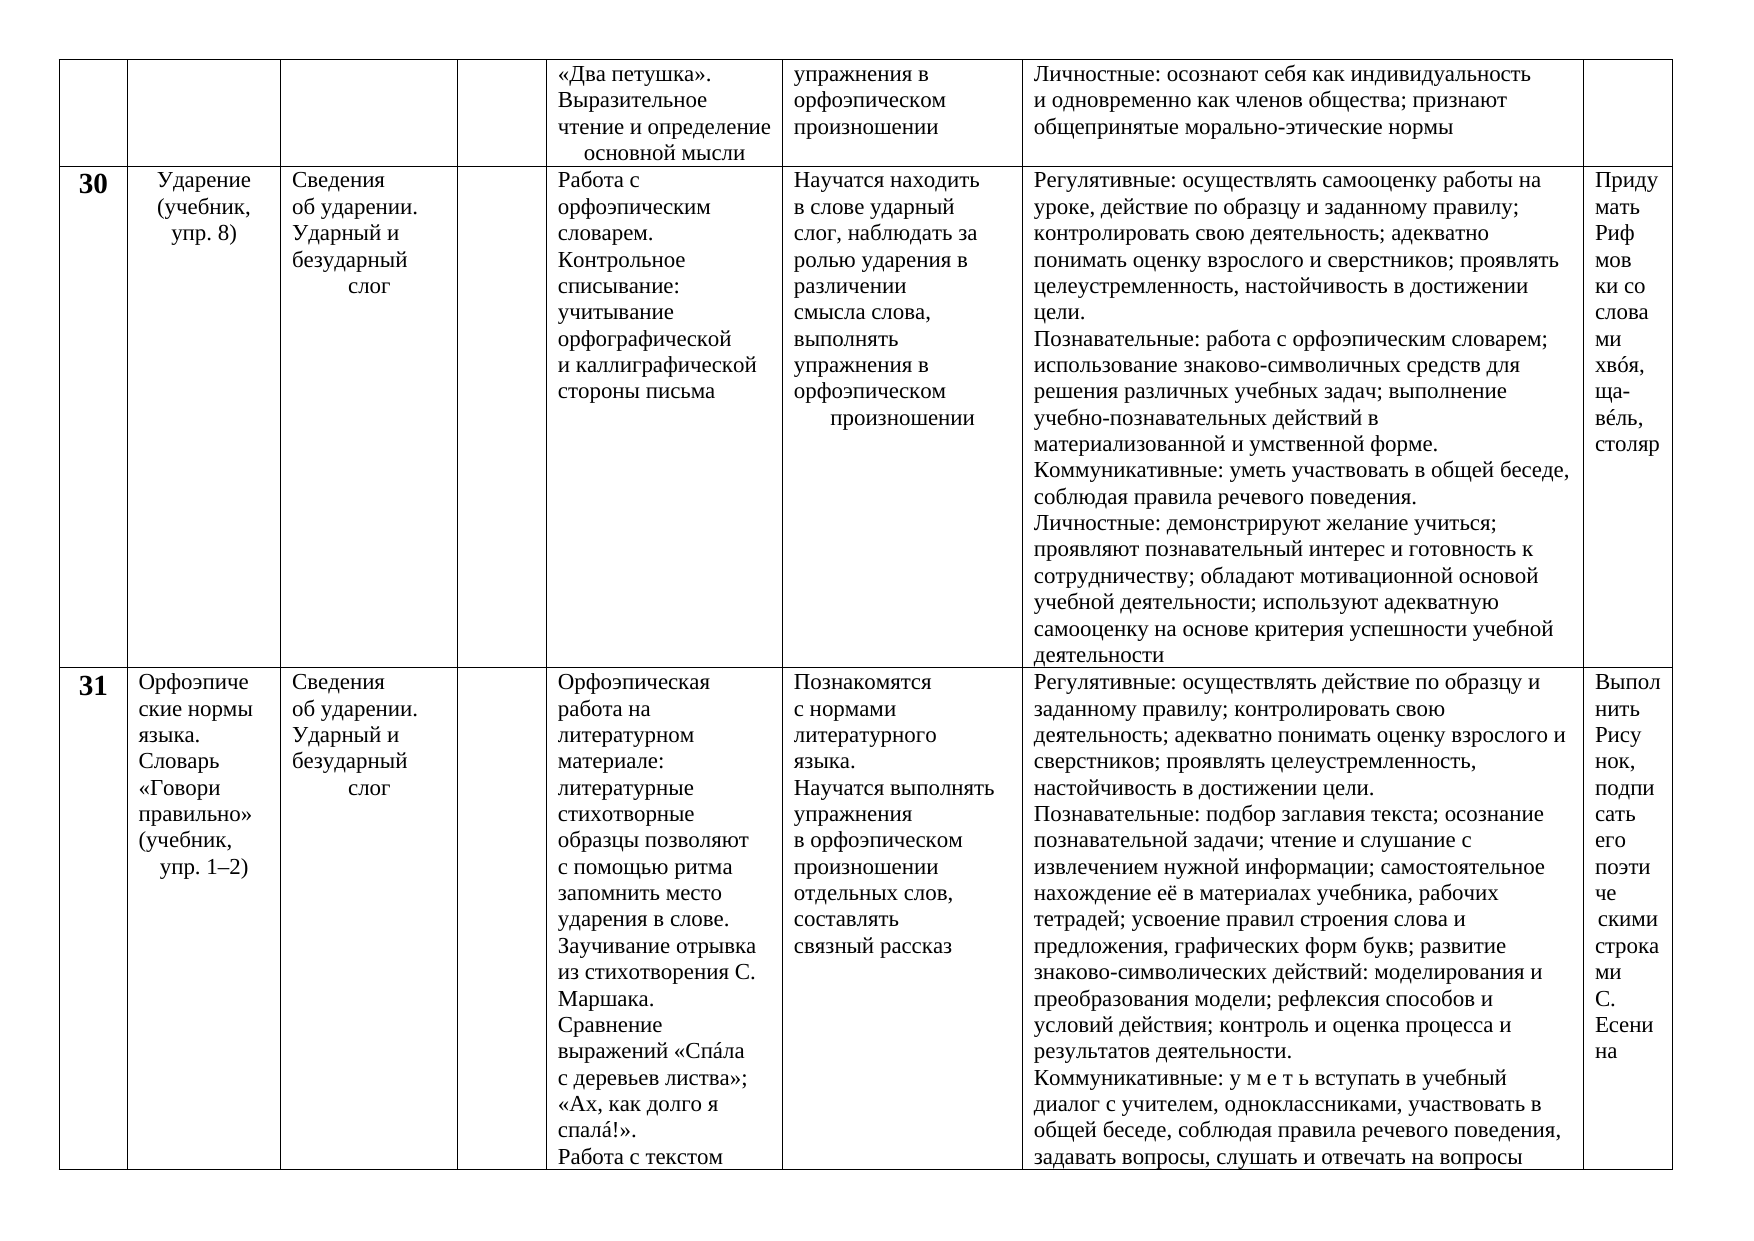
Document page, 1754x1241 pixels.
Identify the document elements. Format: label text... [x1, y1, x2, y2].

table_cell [281, 60, 457, 166]
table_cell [281, 668, 457, 1169]
table_cell [458, 60, 546, 166]
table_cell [547, 60, 782, 166]
table_cell Сведения об ударении. Ударный и безударный слог [281, 167, 457, 667]
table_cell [783, 668, 1022, 1169]
table_cell Научатся находить в слове ударный слог, наблюдать за ролью ударения в различении смысла слова, выполнять упражнения в орфоэпическом произношении [783, 167, 1022, 667]
table_cell Работа с орфоэпическим словарем. Контрольное списывание: учитывание орфографической и каллиграфической стороны письма [547, 167, 782, 667]
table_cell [783, 60, 1022, 166]
table_cell Придумать Риф мов ки со словами хвóя, ща- вéль, столяр [1584, 167, 1672, 667]
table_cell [547, 668, 782, 1169]
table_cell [128, 60, 280, 166]
table_cell [458, 668, 546, 1169]
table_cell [1023, 668, 1583, 1169]
table_cell [1584, 60, 1672, 166]
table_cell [128, 668, 280, 1169]
table_cell [458, 167, 546, 667]
table_cell 29 [60, 60, 127, 166]
table_cell Регулятивные: осуществлять самооценку работы на уроке, действие по образцу и заданному правилу; контролировать свою деятельность; адекватно понимать оценку взрослого и сверстников; проявлять целеустремленность, настойчивость в достижении цели. Познавательные: работа с орфоэпическим словарем; использование знаково-символичных средств для решения различных учебных задач; выполнение учебно-познавательных действий в материализованной и умственной форме. Коммуникативные: уметь участвовать в общей беседе, соблюдая правила речевого поведения. Личностные: демонстрируют желание учиться; проявляют познавательный интерес и готовность к сотрудничеству; обладают мотивационной основой учебной деятельности; используют адекватную самооценку на основе критерия успешности учебной деятельности [1023, 167, 1583, 667]
table_cell 31 [60, 668, 127, 1169]
table_cell 30 [60, 167, 127, 667]
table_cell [1023, 60, 1583, 166]
table_cell Ударение (учебник, упр. 8) [128, 167, 280, 667]
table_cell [1584, 668, 1672, 1169]
